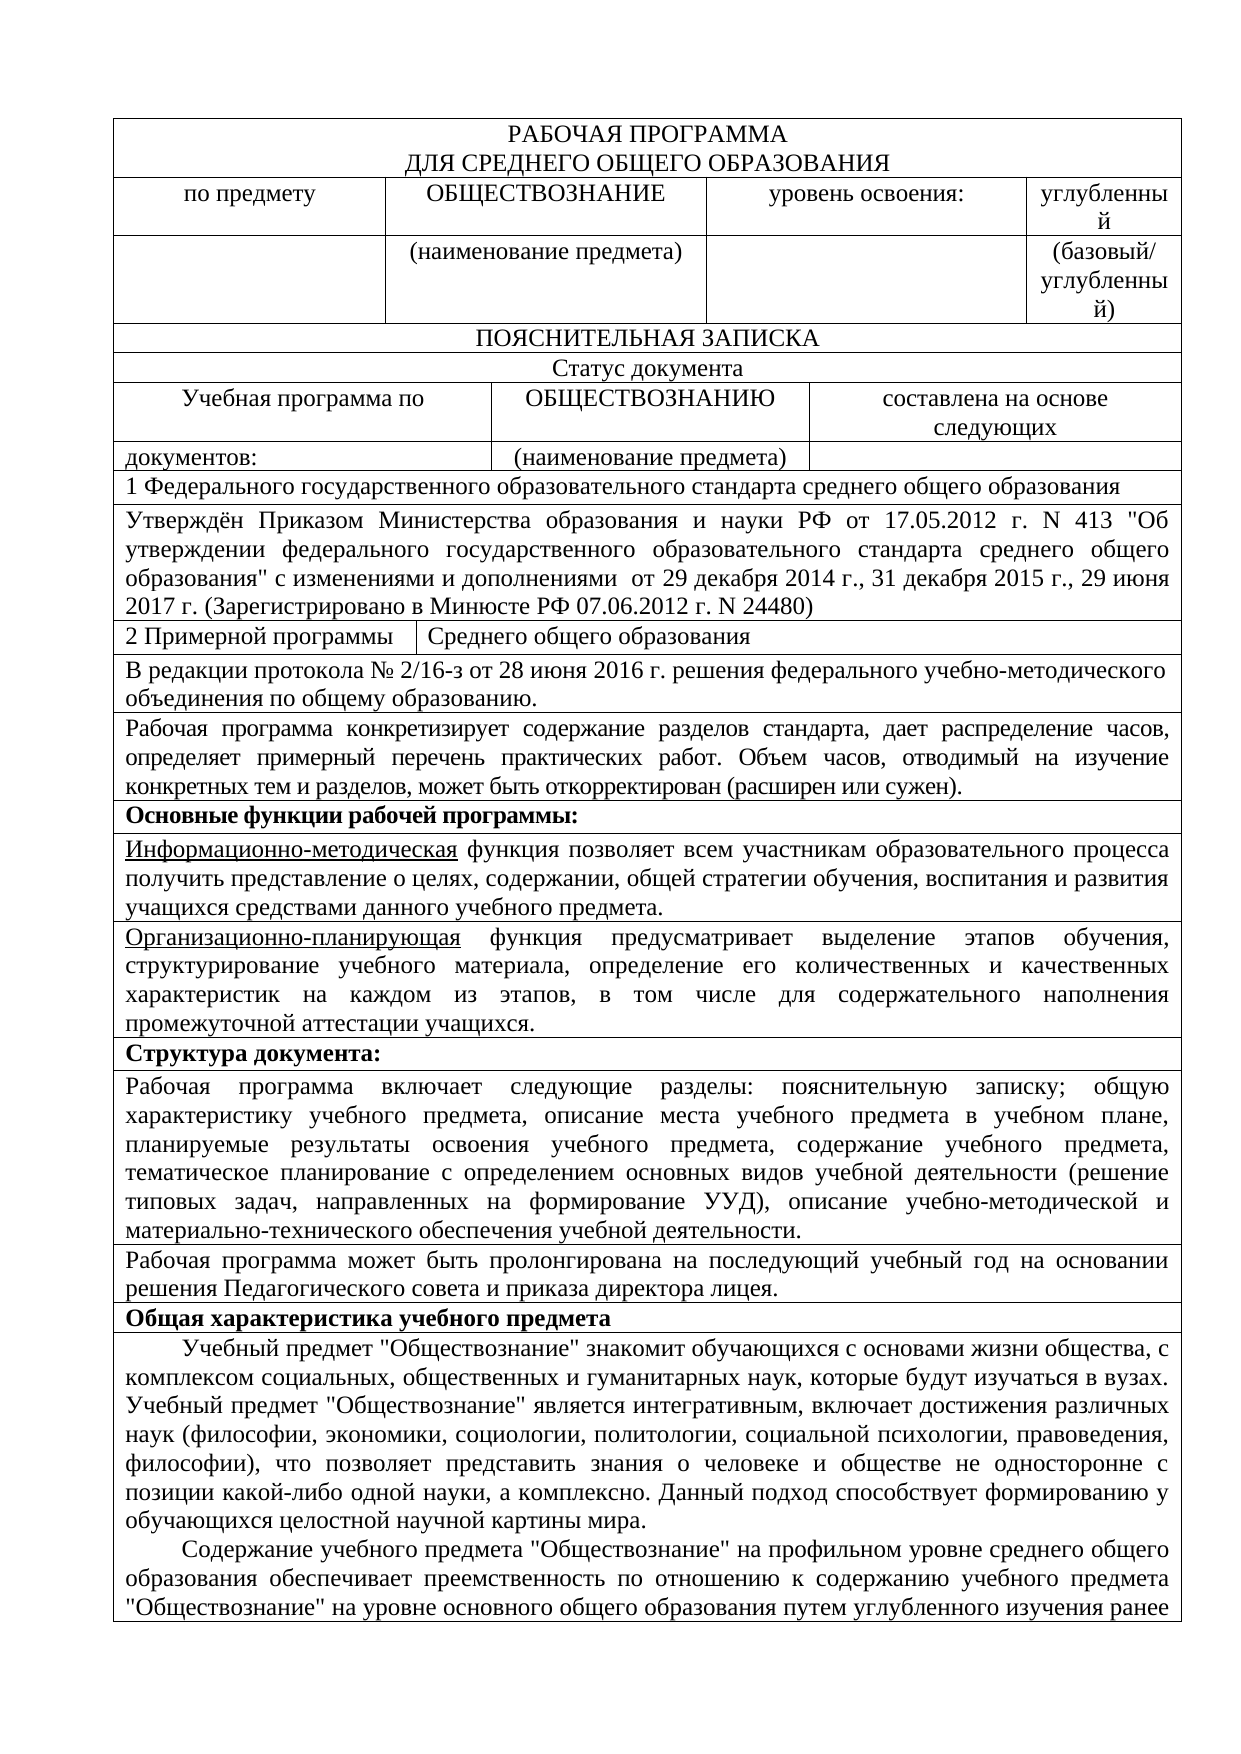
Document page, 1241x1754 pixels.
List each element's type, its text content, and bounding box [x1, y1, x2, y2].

table_cell Структура документа: [114, 1038, 1181, 1070]
table_cell (наименование предмета) [492, 442, 809, 470]
table_cell [114, 236, 385, 322]
table_cell Общая характеристика учебного предмета [114, 1303, 1181, 1332]
table_cell Информационно-методическая функция позволяет всем участникам образовательного процесса получить представление о целях, содержании, общей стратегии обучения, воспитания и развития учащихся средствами данного учебного предмета. [114, 834, 1181, 921]
table_cell ОБЩЕСТВОЗНАНИЮ [492, 383, 809, 441]
table_cell уровень освоения: [707, 178, 1026, 235]
table_cell Утверждён Приказом Министерства образования и науки РФ от 17.05.2012 г. N 413 "Об утверждении федерального государственного образовательного стандарта среднего общего образования" с изменениями и дополнениями от 29 декабря 2014 г., 31 декабря 2015 г., 29 июня 2017 г. (Зарегистрировано в Минюсте РФ 07.06.2012 г. N 24480) [114, 505, 1181, 620]
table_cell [114, 1333, 1181, 1621]
table_cell ОБЩЕСТВОЗНАНИЕ [386, 178, 706, 235]
table_cell 2 Примерной программы [114, 621, 416, 654]
table_cell Статус документа [114, 353, 1181, 382]
table_cell Среднего общего образования [417, 621, 1181, 654]
table_cell Рабочая программа конкретизирует содержание разделов стандарта, дает распределение часов, определяет примерный перечень практических работ. Объем часов, отводимый на изучение конкретных тем и разделов, может быть откорректирован (расширен или сужен). [114, 713, 1181, 799]
table_cell Учебная программа по [114, 383, 491, 441]
table_cell Рабочая программа включает следующие разделы: пояснительную записку; общую характеристику учебного предмета, описание места учебного предмета в учебном плане, планируемые результаты освоения учебного предмета, содержание учебного предмета, тематическое планирование с определением основных видов учебной деятельности (решение типовых задач, направленных на формирование УУД), описание учебно-методической и материально-технического обеспечения учебной деятельности. [114, 1071, 1181, 1244]
table_cell 1 Федерального государственного образовательного стандарта среднего общего образования [114, 471, 1181, 504]
table_cell ПОЯСНИТЕЛЬНАЯ ЗАПИСКА [114, 324, 1181, 352]
table_cell Основные функции рабочей программы: [114, 801, 1181, 833]
table_cell по предмету [114, 178, 385, 235]
table_header РАБОЧАЯ ПРОГРАММА ДЛЯ СРЕДНЕГО ОБЩЕГО ОБРАЗОВАНИЯ [114, 119, 1181, 177]
table_cell В редакции протокола № 2/16-з от 28 июня 2016 г. решения федерального учебно-методического объединения по общему образованию. [114, 655, 1181, 712]
table_cell (наименование предмета) [386, 236, 706, 322]
table_cell Рабочая программа может быть пролонгирована на последующий учебный год на основании решения Педагогического совета и приказа директора лицея. [114, 1245, 1181, 1302]
table_cell составлена на основе следующих [810, 383, 1181, 441]
table_cell документов: [114, 442, 491, 470]
table_cell углубленный [1027, 178, 1181, 235]
table_cell Организационно-планирующая функция предусматривает выделение этапов обучения, структурирование учебного материала, определение его количественных и качественных характеристик на каждом из этапов, в том числе для содержательного наполнения промежуточной аттестации учащихся. [114, 922, 1181, 1037]
table_cell (базовый/углубленный) [1027, 236, 1181, 322]
table_cell [707, 236, 1026, 322]
table_cell [810, 442, 1181, 470]
